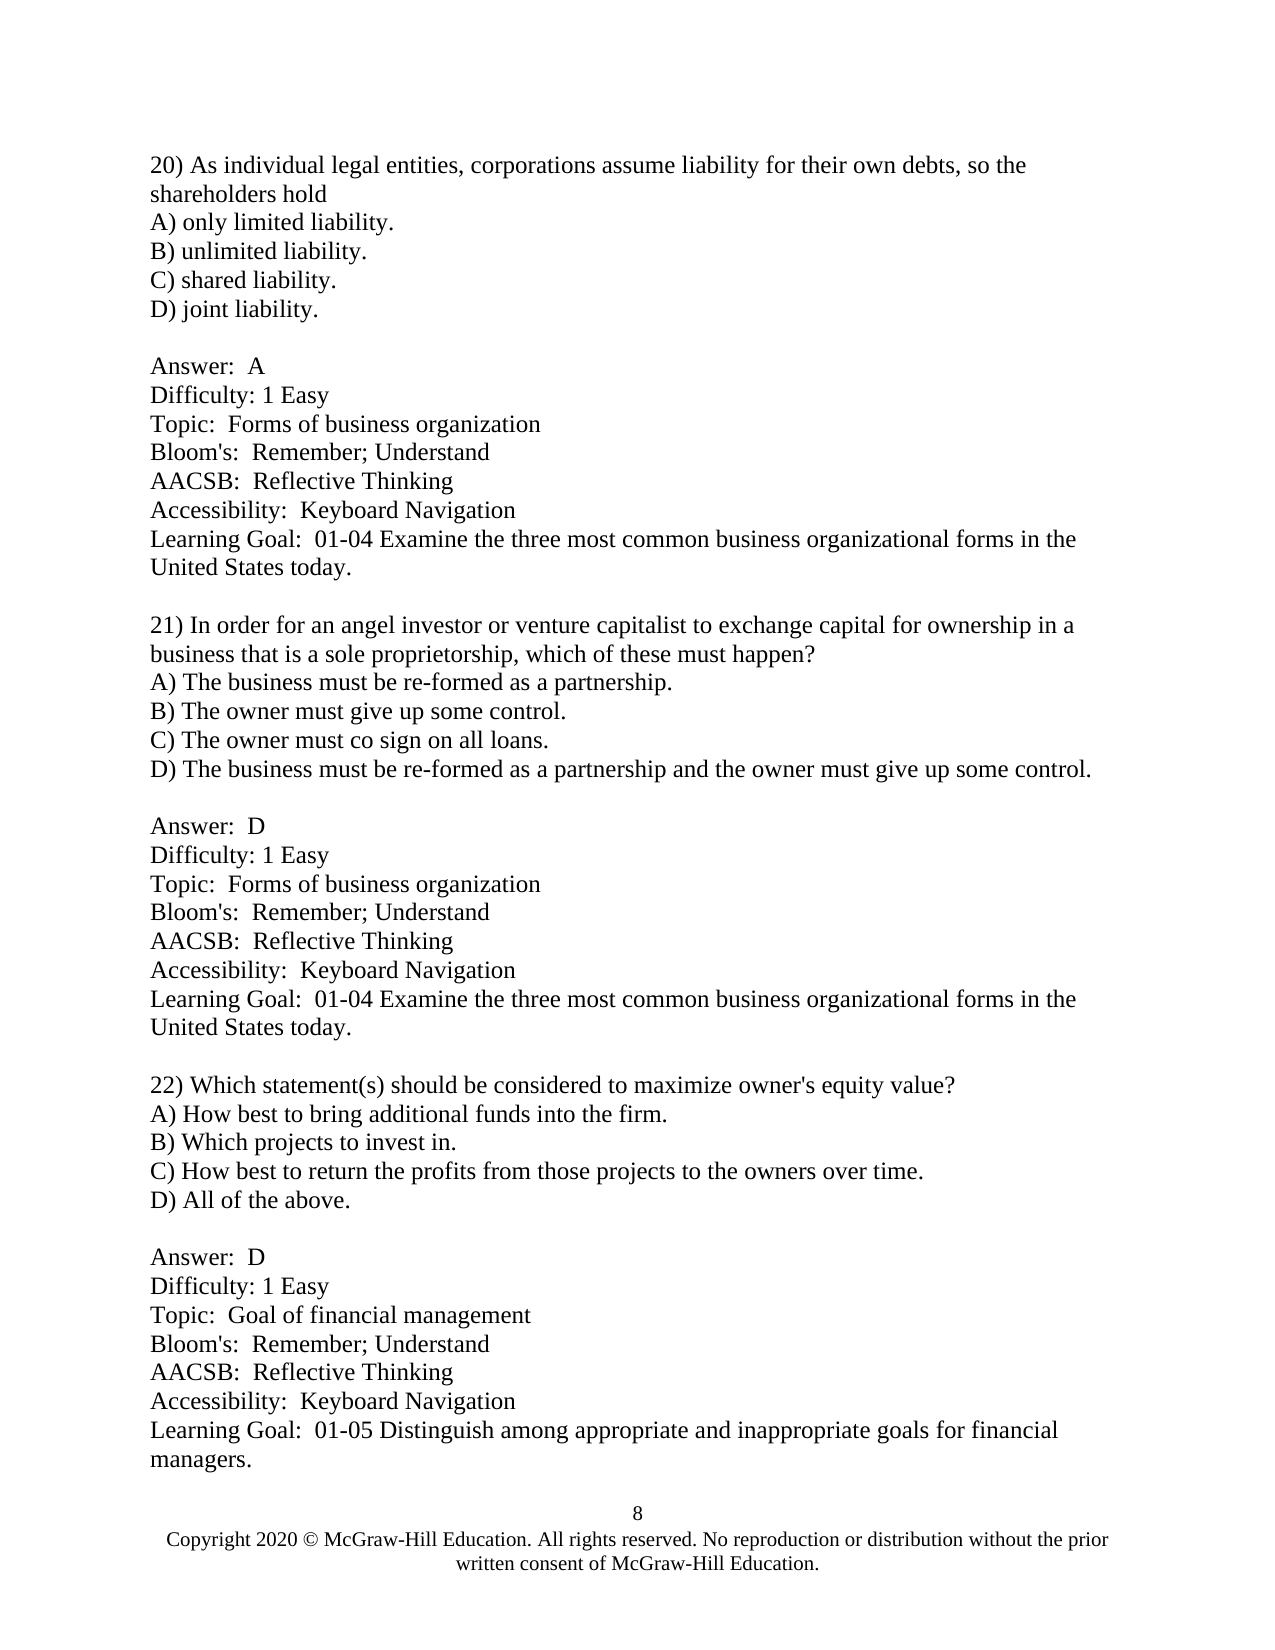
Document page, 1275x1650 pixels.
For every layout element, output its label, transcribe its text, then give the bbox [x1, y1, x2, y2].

text D) All of the above. [150, 1185, 1125, 1214]
text 21) In order for an angel investor or venture capitalist to exchange capital for ownership in a business that is a sole proprietorship, which of these must happen? [150, 610, 1125, 667]
text A) How best to bring additional funds into the firm. [150, 1099, 1125, 1127]
text C) shared liability. [150, 265, 1125, 294]
text 22) Which statement(s) should be considered to maximize owner's equity value? [150, 1070, 1125, 1099]
text Bloom's: Remember; Understand [150, 897, 1125, 926]
text C) The owner must co sign on all loans. [150, 725, 1125, 754]
text B) The owner must give up some control. [150, 696, 1125, 725]
text B) Which projects to invest in. [150, 1127, 1125, 1156]
text Accessibility: Keyboard Navigation [150, 1386, 1125, 1415]
text Bloom's: Remember; Understand [150, 1329, 1125, 1357]
text Bloom's: Remember; Understand [150, 437, 1125, 466]
text C) How best to return the profits from those projects to the owners over time. [150, 1156, 1125, 1185]
text A) only limited liability. [150, 207, 1125, 236]
text Learning Goal: 01-04 Examine the three most common business organizational forms in the United States today. [150, 524, 1125, 581]
text Difficulty: 1 Easy [150, 380, 1125, 409]
text Topic: Goal of financial management [150, 1300, 1125, 1329]
text D) joint liability. [150, 294, 1125, 322]
text Topic: Forms of business organization [150, 869, 1125, 897]
text Accessibility: Keyboard Navigation [150, 495, 1125, 524]
text AACSB: Reflective Thinking [150, 1357, 1125, 1386]
text AACSB: Reflective Thinking [150, 926, 1125, 955]
text Answer: D [150, 1242, 1125, 1271]
text Learning Goal: 01-05 Distinguish among appropriate and inappropriate goals for financial managers. [150, 1415, 1125, 1472]
text Difficulty: 1 Easy [150, 840, 1125, 869]
text AACSB: Reflective Thinking [150, 466, 1125, 495]
text Accessibility: Keyboard Navigation [150, 955, 1125, 984]
text Answer: A [150, 351, 1125, 380]
text D) The business must be re-formed as a partnership and the owner must give up some control. [150, 754, 1125, 782]
text B) unlimited liability. [150, 236, 1125, 265]
text Learning Goal: 01-04 Examine the three most common business organizational forms in the United States today. [150, 984, 1125, 1041]
text Topic: Forms of business organization [150, 409, 1125, 437]
text A) The business must be re-formed as a partnership. [150, 667, 1125, 696]
text 20) As individual legal entities, corporations assume liability for their own debts, so the shareholders hold [150, 150, 1125, 207]
text Difficulty: 1 Easy [150, 1271, 1125, 1300]
text Answer: D [150, 811, 1125, 840]
